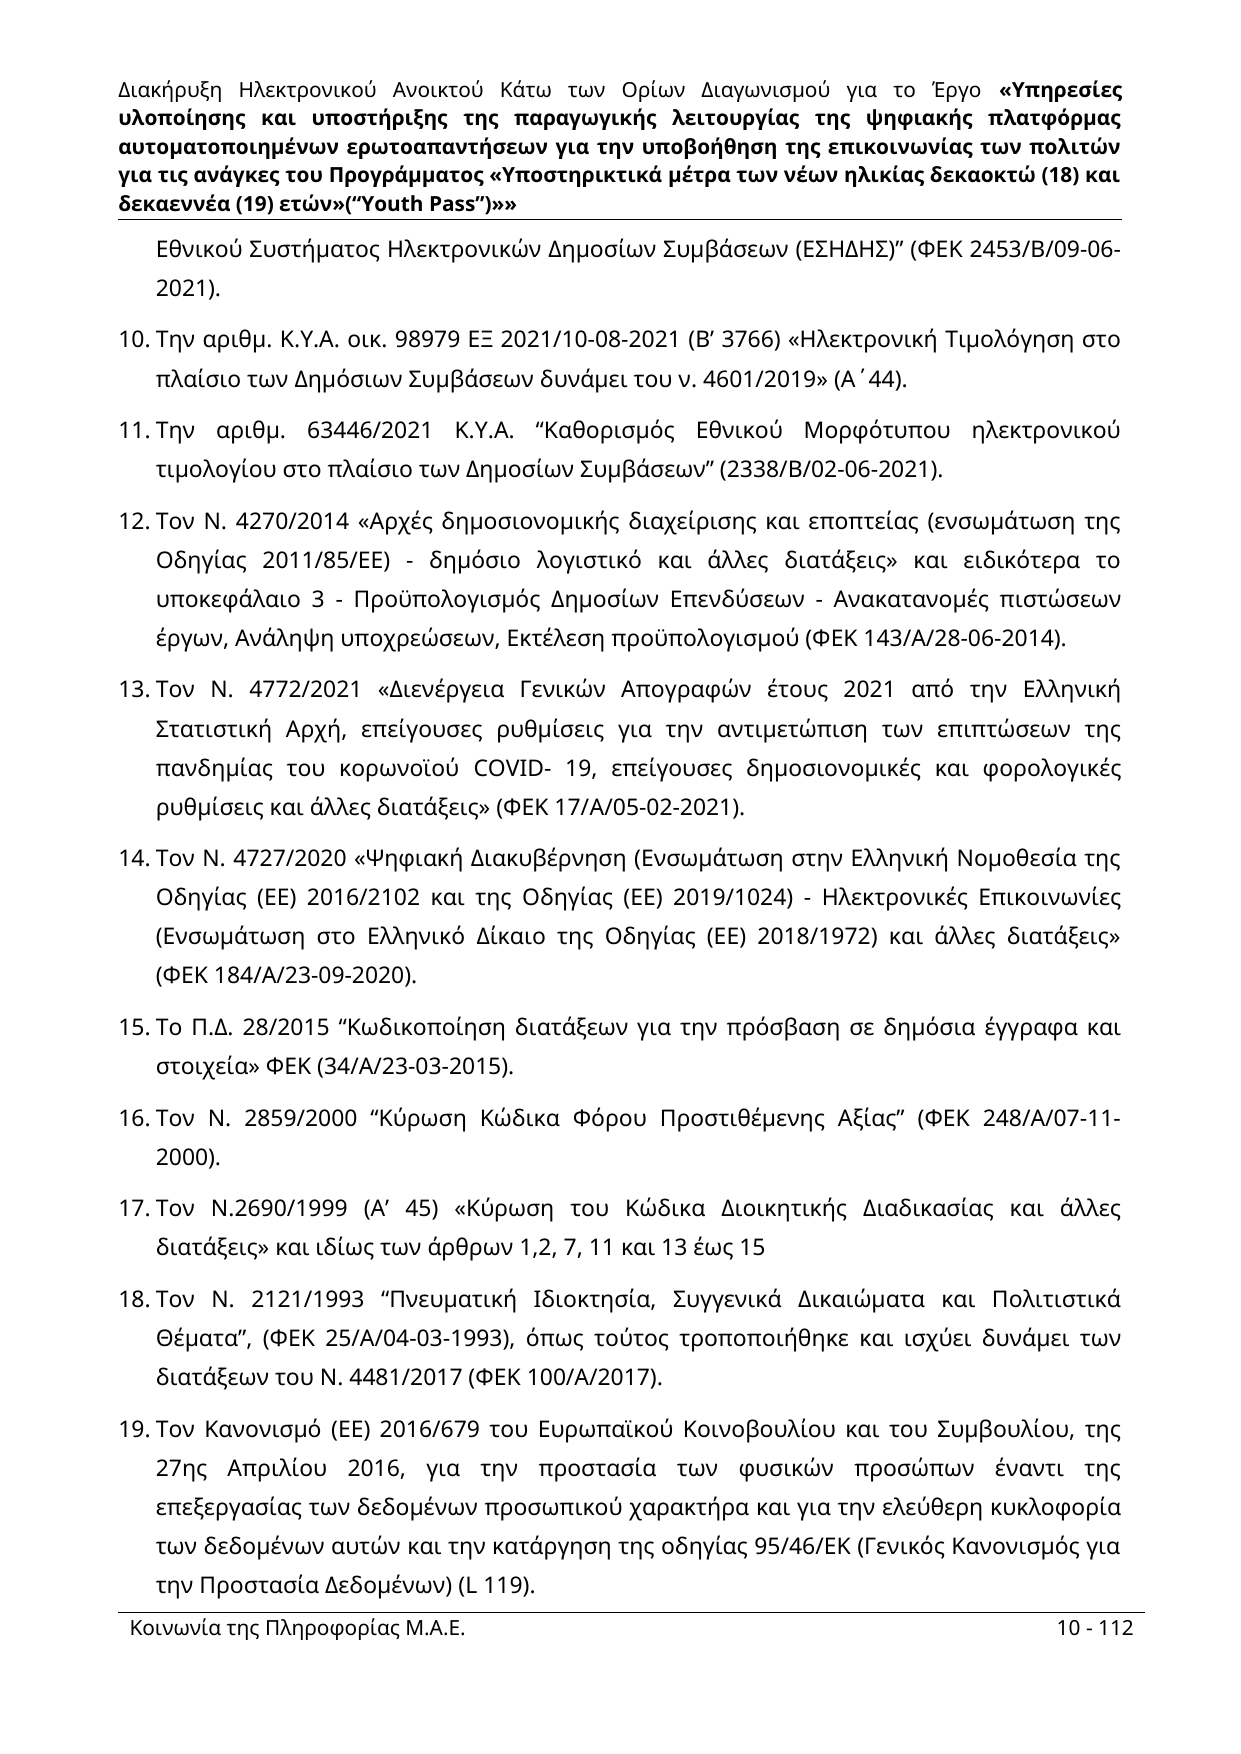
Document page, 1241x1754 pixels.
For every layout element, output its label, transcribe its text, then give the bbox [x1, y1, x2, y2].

list Το Π.Δ. 28/2015 “Κωδικοποίηση διατάξεων για την πρόσβαση σε δημόσια έγγραφα και στοιχεία» ΦΕΚ (34/Α/23-03-2015). [118, 1011, 1122, 1081]
list Τον Ν. 4727/2020 «Ψηφιακή Διακυβέρνηση (Ενσωμάτωση στην Ελληνική Νομοθεσία της Οδηγίας (ΕΕ) 2016/2102 και της Οδηγίας (ΕΕ) 2019/1024) - Ηλεκτρονικές Επικοινωνίες (Ενσωμάτωση στο Ελληνικό Δίκαιο της Οδηγίας (ΕΕ) 2018/1972) και άλλες διατάξεις» (ΦΕΚ 184/Α/23-09-2020). [118, 842, 1122, 991]
list Την αριθμ. 63446/2021 Κ.Υ.Α. “Καθορισμός Εθνικού Μορφότυπου ηλεκτρονικού τιμολογίου στο πλαίσιο των Δημοσίων Συμβάσεων” (2338/Β/02-06-2021). [118, 414, 1122, 484]
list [118, 233, 1122, 303]
list Τον Ν. 4772/2021 «Διενέργεια Γενικών Απογραφών έτους 2021 από την Ελληνική Στατιστική Αρχή, επείγουσες ρυθμίσεις για την αντιμετώπιση των επιπτώσεων της πανδημίας του κορωνοϊού COVID- 19, επείγουσες δημοσιονομικές και φορολογικές ρυθμίσεις και άλλες διατάξεις» (ΦΕΚ 17/A/05-02-2021). [118, 673, 1122, 822]
list Την αριθμ. Κ.Υ.Α. οικ. 98979 ΕΞ 2021/10-08-2021 (Β’ 3766) «Ηλεκτρονική Τιμολόγηση στο πλαίσιο των Δημόσιων Συμβάσεων δυνάμει του ν. 4601/2019» (Α΄44). [118, 323, 1122, 394]
list Τον Ν.2690/1999 (Α’ 45) «Κύρωση του Κώδικα Διοικητικής Διαδικασίας και άλλες διατάξεις» και ιδίως των άρθρων 1,2, 7, 11 και 13 έως 15 [118, 1192, 1122, 1262]
list Τον Ν. 2121/1993 “Πνευματική Ιδιοκτησία, Συγγενικά Δικαιώματα και Πολιτιστικά Θέματα”, (ΦΕΚ 25/Α/04-03-1993), όπως τούτος τροποποιήθηκε και ισχύει δυνάμει των διατάξεων του Ν. 4481/2017 (ΦΕΚ 100/Α/2017). [118, 1283, 1122, 1392]
list Τον Ν. 4270/2014 «Αρχές δημοσιονομικής διαχείρισης και εποπτείας (ενσωμάτωση της Οδηγίας 2011/85/ΕΕ) - δημόσιο λογιστικό και άλλες διατάξεις» και ειδικότερα το υποκεφάλαιο 3 - Προϋπολογισμός Δημοσίων Επενδύσεων - Ανακατανομές πιστώσεων έργων, Ανάληψη υποχρεώσεων, Εκτέλεση προϋπολογισμού (ΦΕΚ 143/Α/28-06-2014). [118, 505, 1122, 653]
list Τον Ν. 2859/2000 “Κύρωση Κώδικα Φόρου Προστιθέμενης Αξίας” (ΦΕΚ 248/Α/07-11-2000). [118, 1102, 1122, 1172]
list Τον Κανονισμό (ΕΕ) 2016/679 του Ευρωπαϊκού Κοινοβουλίου και του Συμβουλίου, της 27ης Απριλίου 2016, για την προστασία των φυσικών προσώπων έναντι της επεξεργασίας των δεδομένων προσωπικού χαρακτήρα και για την ελεύθερη κυκλοφορία των δεδομένων αυτών και την κατάργηση της οδηγίας 95/46/ΕΚ (Γενικός Κανονισμός για την Προστασία Δεδομένων) (L 119). [118, 1412, 1122, 1600]
